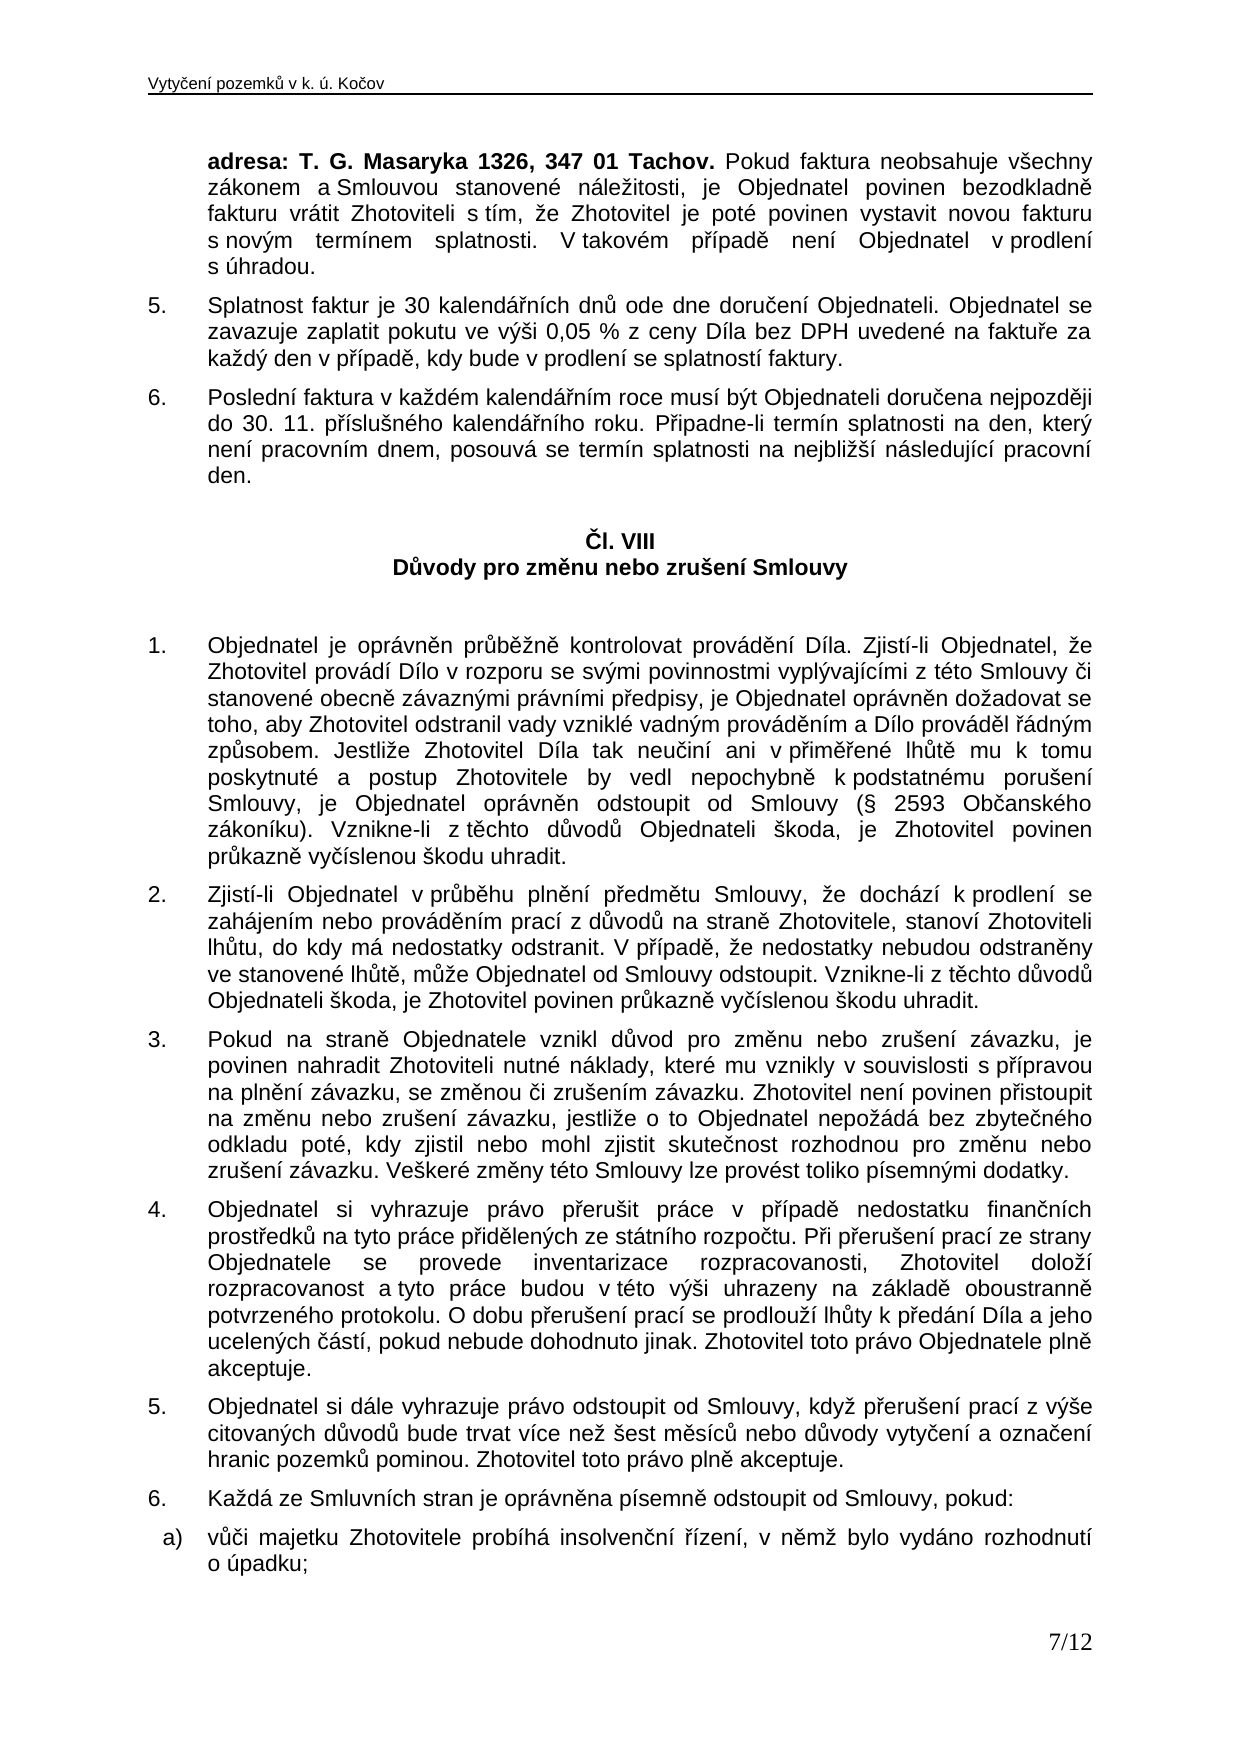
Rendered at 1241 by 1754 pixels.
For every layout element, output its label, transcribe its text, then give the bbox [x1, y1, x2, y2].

list vůči majetku Zhotovitele probíhá insolvenční řízení, v němž bylo vydáno rozhodnutí o úpadku; [162, 1524, 1093, 1576]
list Pokud na straně Objednatele vznikl důvod pro změnu nebo zrušení závazku, je povinen nahradit Zhotoviteli nutné náklady, které mu vznikly v souvislosti s přípravou na plnění závazku, se změnou či zrušením závazku. Zhotovitel není povinen přistoupit na změnu nebo zrušení závazku, jestliže o to Objednatel nepožádá bez zbytečného odkladu poté, kdy zjistil nebo mohl zjistit skutečnost rozhodnou pro změnu nebo zrušení závazku. Veškeré změny této Smlouvy lze provést toliko písemnými dodatky. [148, 1026, 1093, 1184]
subtitle Čl. VIII [148, 528, 1093, 554]
list Každá ze Smluvních stran je oprávněna písemně odstoupit od Smlouvy, pokud: [148, 1485, 1093, 1511]
subtitle Důvody pro změnu nebo zrušení Smlouvy [148, 554, 1093, 580]
list Objednatel si vyhrazuje právo přerušit práce v případě nedostatku finančních prostředků na tyto práce přidělených ze státního rozpočtu. Při přerušení prací ze strany Objednatele se provede inventarizace rozpracovanosti, Zhotovitel doloží rozpracovanost a tyto práce budou v této výši uhrazeny na základě oboustranně potvrzeného protokolu. O dobu přerušení prací se prodlouží lhůty k předání Díla a jeho ucelených částí, pokud nebude dohodnuto jinak. Zhotovitel toto právo Objednatele plně akceptuje. [148, 1196, 1093, 1381]
list Objednatel si dále vyhrazuje právo odstoupit od Smlouvy, když přerušení prací z výše citovaných důvodů bude trvat více než šest měsíců nebo důvody vytyčení a označení hranic pozemků pominou. Zhotovitel toto právo plně akceptuje. [148, 1393, 1093, 1472]
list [148, 148, 1093, 279]
list Zjistí-li Objednatel v průběhu plnění předmětu Smlouvy, že dochází k prodlení se zahájením nebo prováděním prací z důvodů na straně Zhotovitele, stanoví Zhotoviteli lhůtu, do kdy má nedostatky odstranit. V případě, že nedostatky nebudou odstraněny ve stanovené lhůtě, může Objednatel od Smlouvy odstoupit. Vznikne-li z těchto důvodů Objednateli škoda, je Zhotovitel povinen průkazně vyčíslenou škodu uhradit. [148, 881, 1093, 1013]
list Poslední faktura v každém kalendářním roce musí být Objednateli doručena nejpozději do 30. 11. příslušného kalendářního roku. Připadne-li termín splatnosti na den, který není pracovním dnem, posouvá se termín splatnosti na nejbližší následující pracovní den. [148, 383, 1093, 489]
list Splatnost faktur je 30 kalendářních dnů ode dne doručení Objednateli. Objednatel se zavazuje zaplatit pokutu ve výši 0,05 % z ceny Díla bez DPH uvedené na faktuře za každý den v případě, kdy bude v prodlení se splatností faktury. [148, 292, 1093, 371]
list Objednatel je oprávněn průběžně kontrolovat provádění Díla. Zjistí-li Objednatel, že Zhotovitel provádí Dílo v rozporu se svými povinnostmi vyplývajícími z této Smlouvy či stanovené obecně závaznými právními předpisy, je Objednatel oprávněn dožadovat se toho, aby Zhotovitel odstranil vady vzniklé vadným prováděním a Dílo prováděl řádným způsobem. Jestliže Zhotovitel Díla tak neučiní ani v přiměřené lhůtě mu k tomu poskytnuté a postup Zhotovitele by vedl nepochybně k podstatnému porušení Smlouvy, je Objednatel oprávněn odstoupit od Smlouvy (§ 2593 Občanského zákoníku). Vznikne-li z těchto důvodů Objednateli škoda, je Zhotovitel povinen průkazně vyčíslenou škodu uhradit. [148, 632, 1093, 869]
